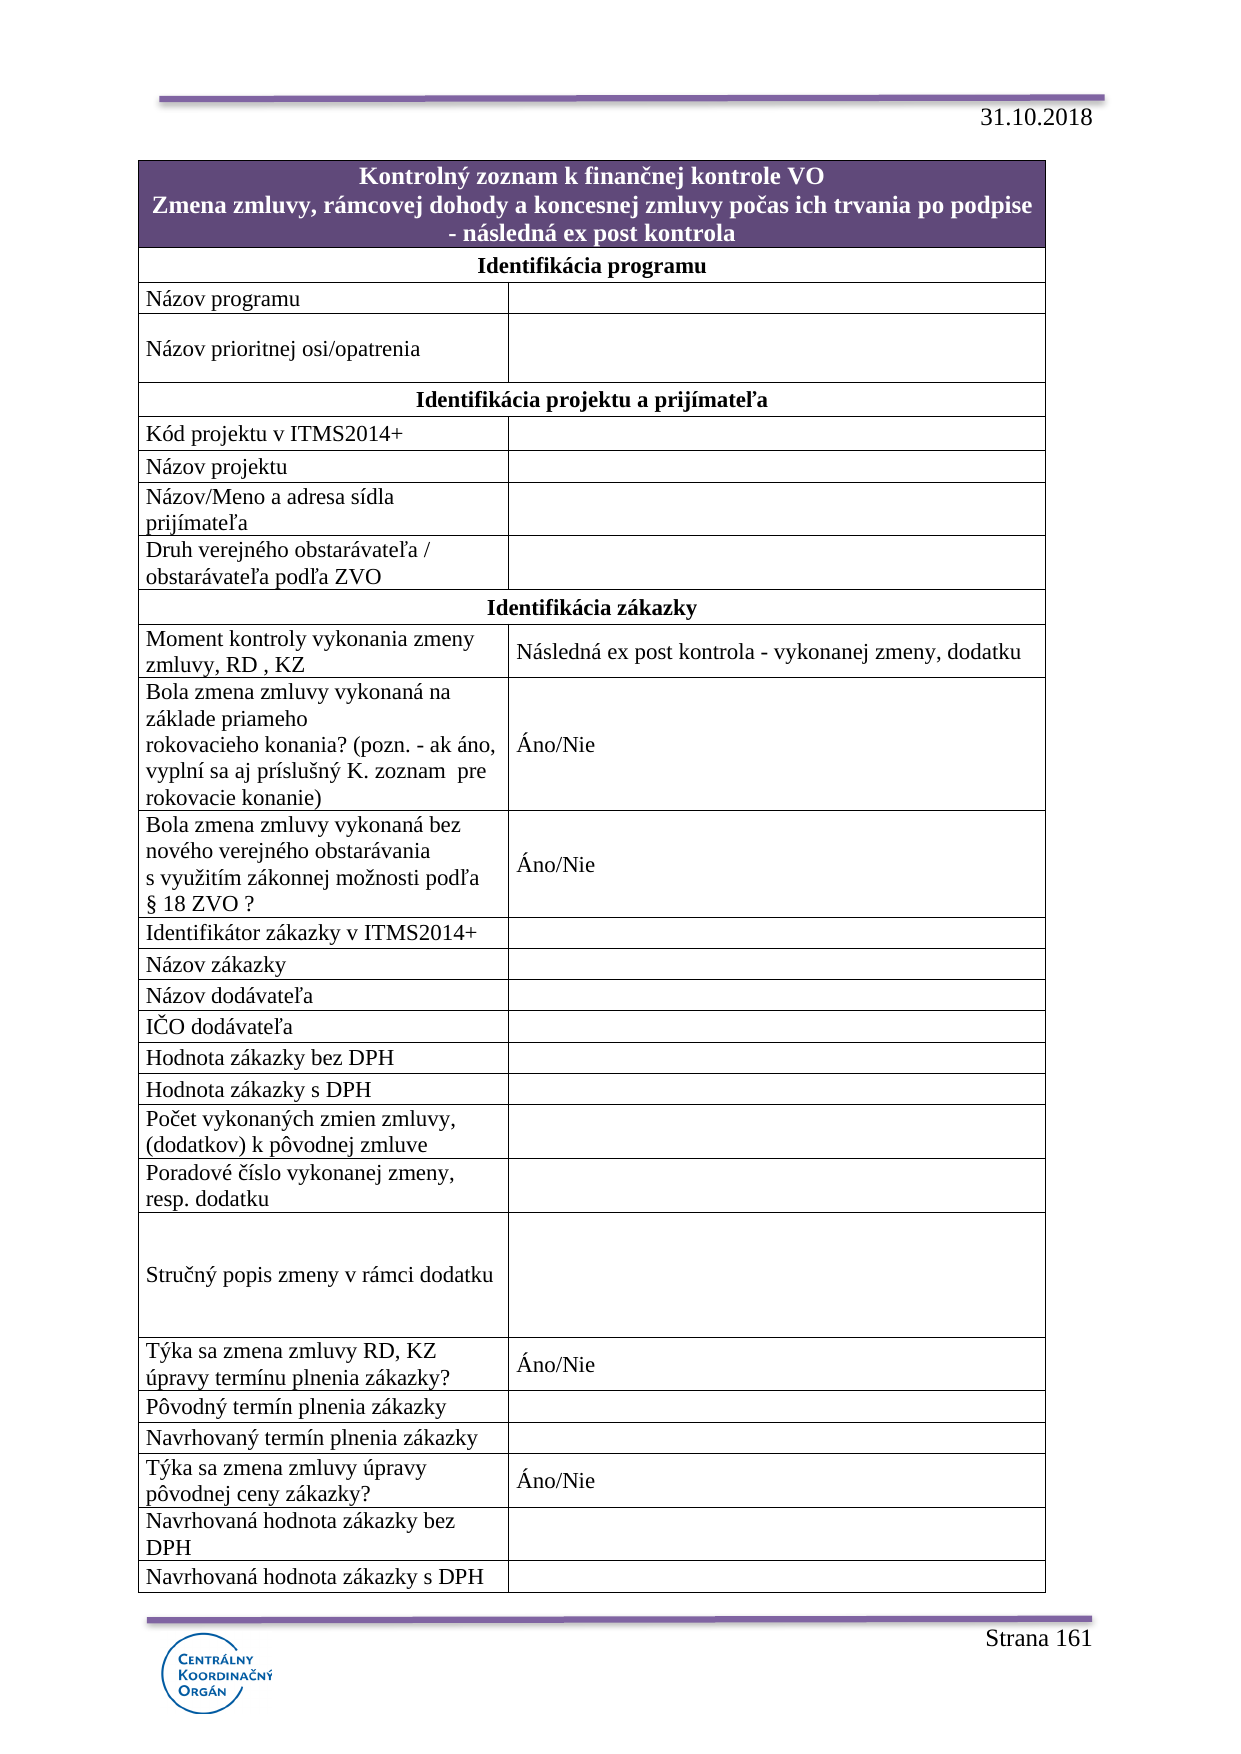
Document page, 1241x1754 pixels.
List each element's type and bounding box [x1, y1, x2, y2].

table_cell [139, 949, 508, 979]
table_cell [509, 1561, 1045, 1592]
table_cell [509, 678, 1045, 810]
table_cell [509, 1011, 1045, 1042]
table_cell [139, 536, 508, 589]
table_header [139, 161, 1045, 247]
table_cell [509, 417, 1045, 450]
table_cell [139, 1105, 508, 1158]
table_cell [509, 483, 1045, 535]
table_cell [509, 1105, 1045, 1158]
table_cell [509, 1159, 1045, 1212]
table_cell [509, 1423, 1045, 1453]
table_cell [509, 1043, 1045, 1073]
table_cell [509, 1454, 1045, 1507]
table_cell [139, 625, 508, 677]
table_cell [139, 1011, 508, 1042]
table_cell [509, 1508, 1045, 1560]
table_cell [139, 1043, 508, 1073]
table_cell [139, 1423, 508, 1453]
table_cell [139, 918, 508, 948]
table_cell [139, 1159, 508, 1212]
picture [159, 1631, 272, 1713]
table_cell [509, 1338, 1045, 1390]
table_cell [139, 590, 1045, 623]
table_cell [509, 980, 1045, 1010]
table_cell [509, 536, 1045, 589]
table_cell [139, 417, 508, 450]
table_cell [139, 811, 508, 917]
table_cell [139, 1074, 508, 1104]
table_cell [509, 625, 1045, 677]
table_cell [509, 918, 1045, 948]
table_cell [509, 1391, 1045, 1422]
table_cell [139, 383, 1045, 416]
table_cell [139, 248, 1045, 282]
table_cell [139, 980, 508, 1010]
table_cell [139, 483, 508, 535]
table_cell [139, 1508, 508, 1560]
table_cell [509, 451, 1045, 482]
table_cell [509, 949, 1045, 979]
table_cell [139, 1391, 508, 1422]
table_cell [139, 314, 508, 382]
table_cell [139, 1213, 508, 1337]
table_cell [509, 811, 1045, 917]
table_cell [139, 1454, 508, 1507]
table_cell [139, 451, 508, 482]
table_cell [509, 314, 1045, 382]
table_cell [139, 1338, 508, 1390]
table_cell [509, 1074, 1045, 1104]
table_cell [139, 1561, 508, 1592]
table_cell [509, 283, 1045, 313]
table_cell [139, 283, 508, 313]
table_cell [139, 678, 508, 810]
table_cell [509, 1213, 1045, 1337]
